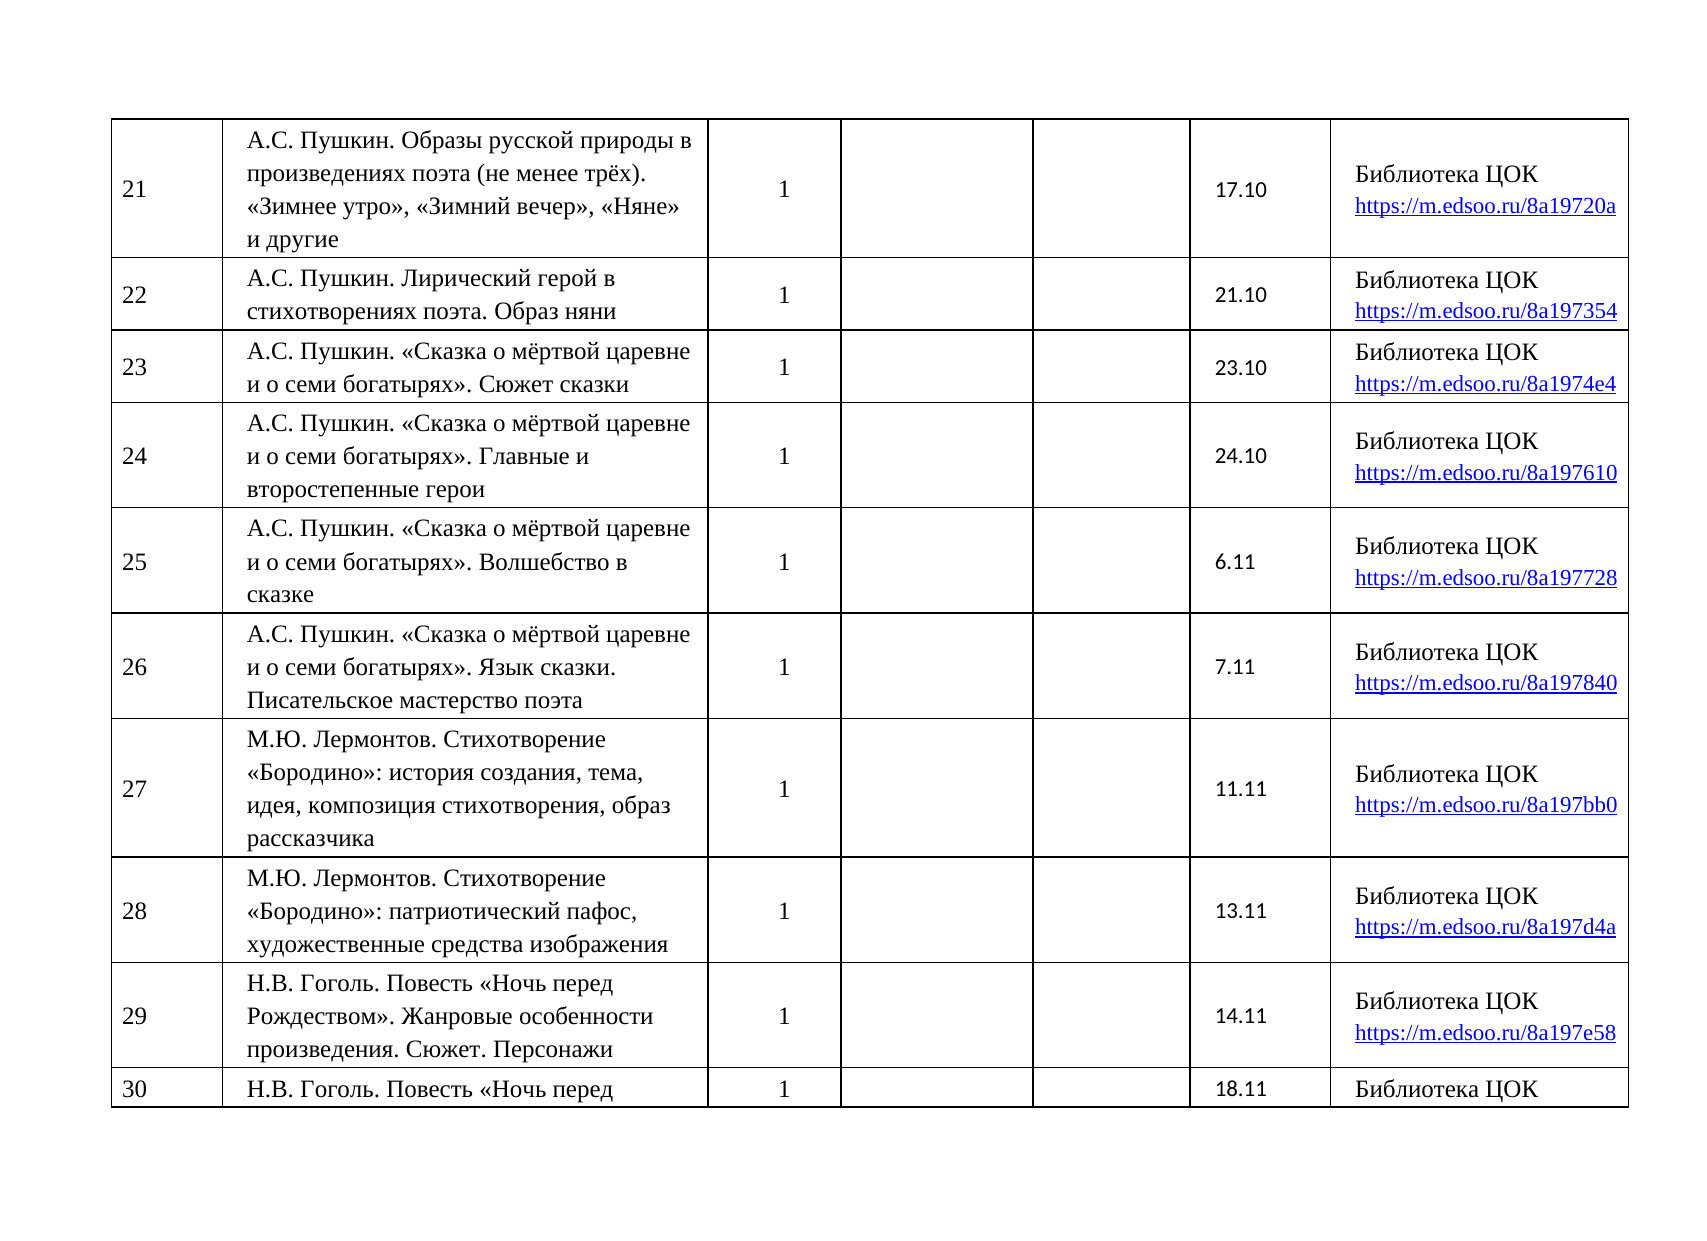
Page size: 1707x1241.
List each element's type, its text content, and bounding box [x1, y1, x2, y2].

table_cell Библиотека ЦОК https://m.edsoo.ru/8a1974e4 [1331, 331, 1628, 401]
table_cell 17.10 [1191, 120, 1330, 257]
table_cell [1034, 403, 1189, 507]
table_cell Библиотека ЦОК https://m.edsoo.ru/8a197610 [1331, 403, 1628, 507]
table_cell А.С. Пушкин. «Сказка о мёртвой царевне и о семи богатырях». Главные и второстепенные герои [223, 403, 707, 507]
table_cell 1 [709, 508, 840, 612]
table_cell Библиотека ЦОК https://m.edsoo.ru/8a19720a [1331, 120, 1628, 257]
table_cell 24.10 [1191, 403, 1330, 507]
table_cell [1034, 858, 1189, 961]
table_cell 13.11 [1191, 858, 1330, 961]
table_cell [842, 331, 1032, 401]
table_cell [1331, 1068, 1628, 1106]
table_cell 1 [709, 331, 840, 401]
table_cell [842, 508, 1032, 612]
table_cell Библиотека ЦОК https://m.edsoo.ru/8a197e58 [1331, 963, 1628, 1067]
table_cell А.С. Пушкин. Образы русской природы в произведениях поэта (не менее трёх). «Зимнее утро», «Зимний вечер», «Няне» и другие [223, 120, 707, 257]
table_cell [1034, 963, 1189, 1067]
table_cell [842, 963, 1032, 1067]
table_cell 14.11 [1191, 963, 1330, 1067]
table_cell [842, 403, 1032, 507]
table_cell [1034, 719, 1189, 856]
table_cell [842, 258, 1032, 329]
table_cell 23 [112, 331, 222, 401]
table_cell Библиотека ЦОК https://m.edsoo.ru/8a197bb0 [1331, 719, 1628, 856]
table_cell 1 [709, 258, 840, 329]
table_cell 1 [709, 403, 840, 507]
table_cell 28 [112, 858, 222, 961]
table_cell 6.11 [1191, 508, 1330, 612]
table_cell 21 [112, 120, 222, 257]
table_cell [842, 858, 1032, 961]
table_cell А.С. Пушкин. Лирический герой в стихотворениях поэта. Образ няни [223, 258, 707, 329]
table_cell 26 [112, 614, 222, 718]
table_cell Библиотека ЦОК https://m.edsoo.ru/8a197840 [1331, 614, 1628, 718]
table_cell 1 [709, 614, 840, 718]
table_cell 1 [709, 858, 840, 961]
table_cell [1034, 120, 1189, 257]
table_cell 1 [709, 1068, 840, 1106]
table_cell [1034, 331, 1189, 401]
table_cell [842, 614, 1032, 718]
table_cell [1034, 258, 1189, 329]
table_cell [1034, 508, 1189, 612]
table_cell 1 [709, 963, 840, 1067]
table_cell А.С. Пушкин. «Сказка о мёртвой царевне и о семи богатырях». Язык сказки. Писательское мастерство поэта [223, 614, 707, 718]
table_cell [1034, 1068, 1189, 1106]
table_cell 18.11 [1191, 1068, 1330, 1106]
table_cell 21.10 [1191, 258, 1330, 329]
table_cell 22 [112, 258, 222, 329]
table_cell 24 [112, 403, 222, 507]
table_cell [223, 1068, 707, 1106]
table_cell 23.10 [1191, 331, 1330, 401]
table_cell М.Ю. Лермонтов. Стихотворение «Бородино»: патриотический пафос, художественные средства изображения [223, 858, 707, 961]
table_cell Библиотека ЦОК https://m.edsoo.ru/8a197d4a [1331, 858, 1628, 961]
table_cell Библиотека ЦОК https://m.edsoo.ru/8a197354 [1331, 258, 1628, 329]
table_cell 27 [112, 719, 222, 856]
table_cell [842, 719, 1032, 856]
table_cell 1 [709, 719, 840, 856]
table_cell 11.11 [1191, 719, 1330, 856]
table_cell [842, 120, 1032, 257]
table_cell М.Ю. Лермонтов. Стихотворение «Бородино»: история создания, тема, идея, композиция стихотворения, образ рассказчика [223, 719, 707, 856]
table_cell 29 [112, 963, 222, 1067]
table_cell 30 [112, 1068, 222, 1106]
table_cell 1 [709, 120, 840, 257]
table_cell 7.11 [1191, 614, 1330, 718]
table_cell [1034, 614, 1189, 718]
table_cell [842, 1068, 1032, 1106]
table_cell Н.В. Гоголь. Повесть «Ночь перед Рождеством». Жанровые особенности произведения. Сюжет. Персонажи [223, 963, 707, 1067]
table_cell А.С. Пушкин. «Сказка о мёртвой царевне и о семи богатырях». Сюжет сказки [223, 331, 707, 401]
table_cell Библиотека ЦОК https://m.edsoo.ru/8a197728 [1331, 508, 1628, 612]
table_cell 25 [112, 508, 222, 612]
table_cell А.С. Пушкин. «Сказка о мёртвой царевне и о семи богатырях». Волшебство в сказке [223, 508, 707, 612]
